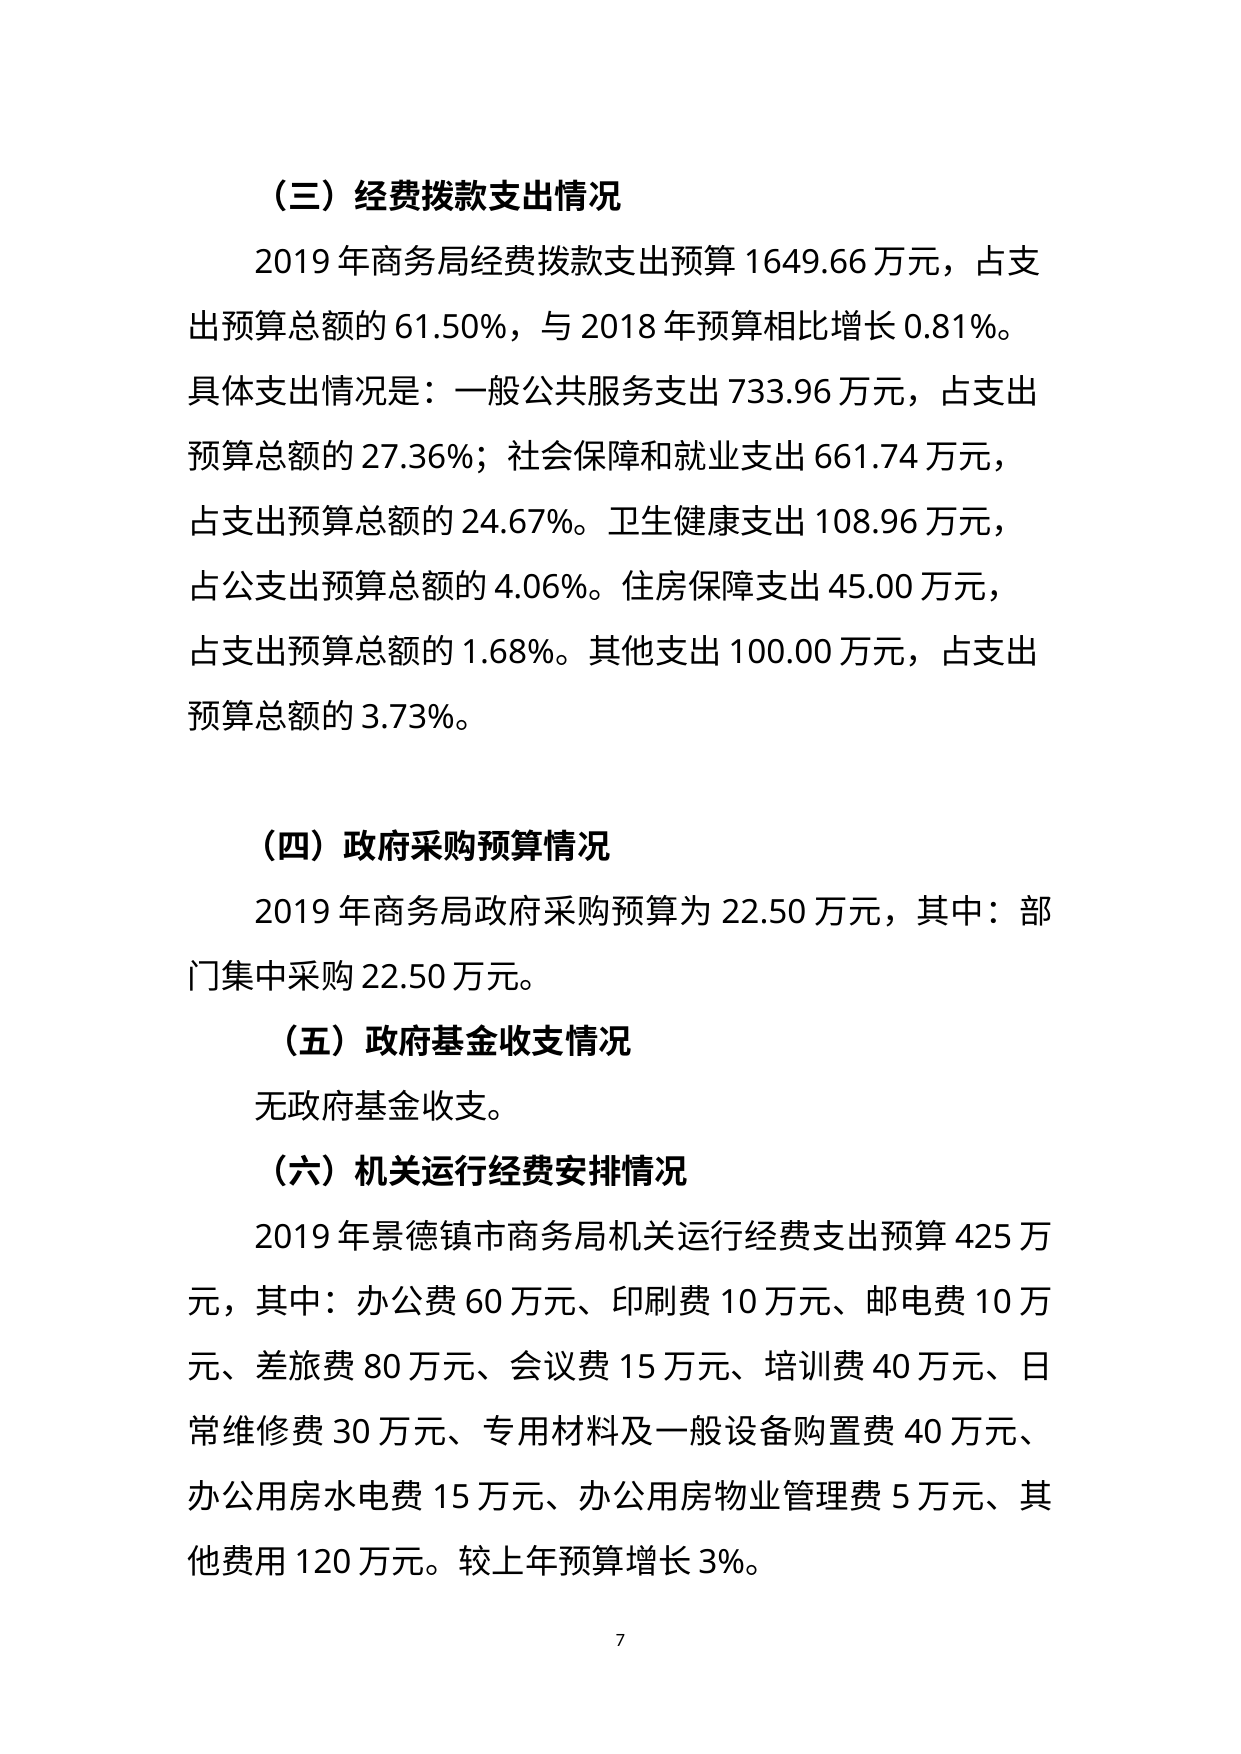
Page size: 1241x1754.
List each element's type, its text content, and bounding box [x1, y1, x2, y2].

list 政府采购预算情况 [244, 812, 1053, 877]
text 2019年商务局经费拨款支出预算1649.66万元，占支出预算总额的61.50%，与2018年预算相比增长0.81%。具体支出情况是：一般公共服务支出733.96万元，占支出预算总额的27.36%；社会保障和就业支出661.74万元，占支出预算总额的24.67%。卫生健康支出108.96万元，占公支出预算总额的4.06%。住房保障支出45.00万元，占支出预算总额的1.68%。其他支出100.00万元，占支出预算总额的3.73%。 [187, 227, 1053, 747]
text （三）经费拨款支出情况 [187, 162, 1053, 227]
text 2019年商务局政府采购预算为22.50万元，其中：部门集中采购22.50万元。 [187, 877, 1053, 1007]
text 2019年景德镇市商务局机关运行经费支出预算425万元，其中：办公费60万元、印刷费10万元、邮电费10万元、差旅费80万元、会议费15万元、培训费40万元、日常维修费30万元、专用材料及一般设备购置费40万元、办公用房水电费15万元、办公用房物业管理费5万元、其他费用120万元。较上年预算增长3%。 [187, 1202, 1053, 1592]
list 机关运行经费安排情况 [187, 1137, 1053, 1202]
text 无政府基金收支。 [187, 1072, 1053, 1137]
text （五）政府基金收支情况 [231, 1007, 1053, 1072]
